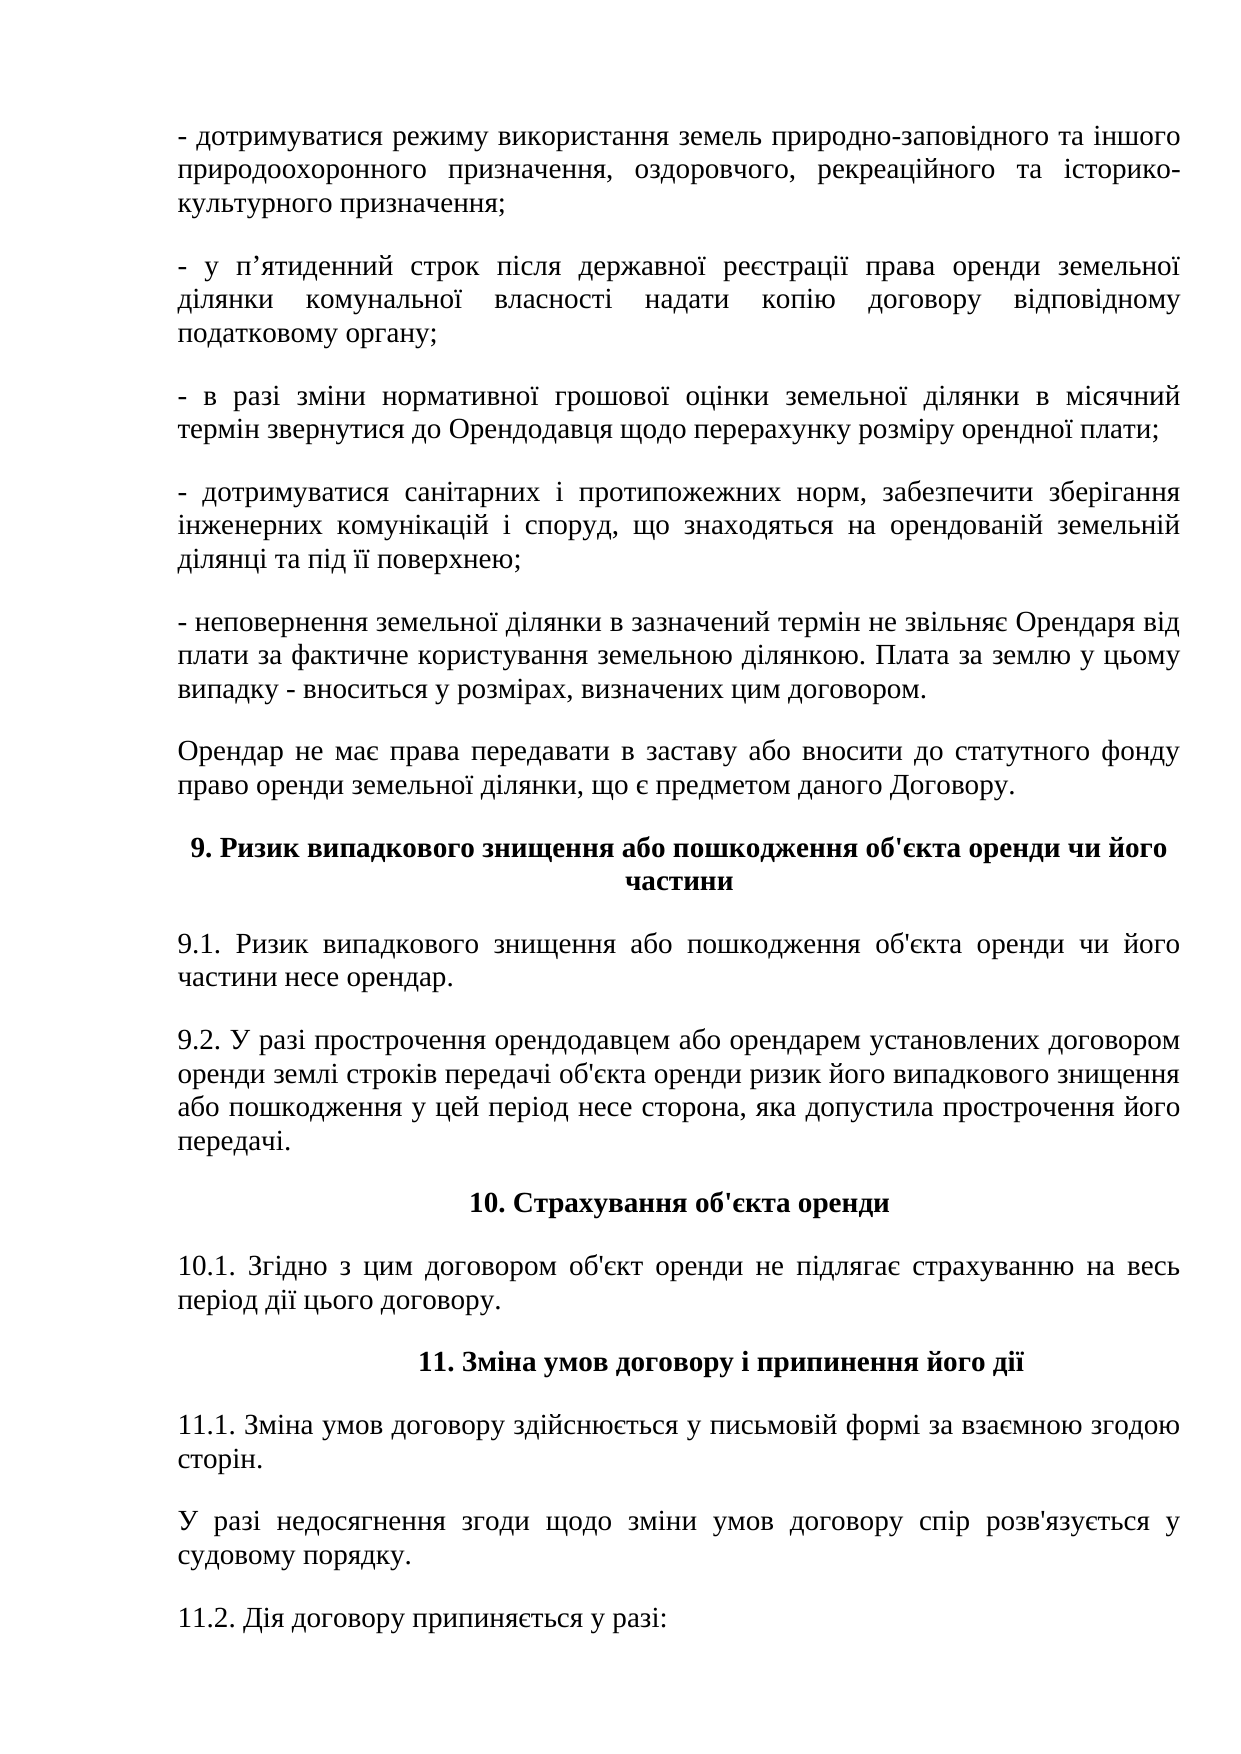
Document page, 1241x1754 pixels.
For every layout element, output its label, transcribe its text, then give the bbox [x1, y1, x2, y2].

text 10. Страхування об'єкта оренди [177, 1186, 1181, 1219]
text - у п’ятиденний строк після державної реєстрації права оренди земельної ділянки комунальної власності надати копію договору відповідному податковому органу; [177, 248, 1181, 348]
text У разі недосягнення згоди щодо зміни умов договору спір розв'язується у судовому порядку. [177, 1503, 1181, 1571]
text 9. Ризик випадкового знищення або пошкодження об'єкта оренди чи його частини [177, 830, 1181, 897]
text 11.2. Дія договору припиняється у разі: [177, 1600, 1181, 1633]
text - дотримуватися режиму використання земель природно-заповідного та іншого природоохоронного призначення, оздоровчого, рекреаційного та історико-культурного призначення; [177, 118, 1181, 219]
text 9.1. Ризик випадкового знищення або пошкодження об'єкта оренди чи його частини несе орендар. [177, 926, 1181, 993]
text - в разі зміни нормативної грошової оцінки земельної ділянки в місячний термін звернутися до Орендодавця щодо перерахунку розміру орендної плати; [177, 378, 1181, 445]
text Орендар не має права передавати в заставу або вносити до статутного фонду право оренди земельної ділянки, що є предметом даного Договору. [177, 733, 1181, 801]
text 9.2. У разі прострочення орендодавцем або орендарем установлених договором оренди землі строків передачі об'єкта оренди ризик його випадкового знищення або пошкодження у цей період несе сторона, яка допустила прострочення його передачі. [177, 1022, 1181, 1156]
text 11.1. Зміна умов договору здійснюється у письмовій формі за взаємною згодою сторін. [177, 1407, 1181, 1474]
text 10.1. Згідно з цим договором об'єкт оренди не підлягає страхуванню на весь період дії цього договору. [177, 1248, 1181, 1315]
text 11. Зміна умов договору і припинення його дії [177, 1344, 1181, 1378]
text - неповернення земельної ділянки в зазначений термін не звільняє Орендаря від плати за фактичне користування земельною ділянкою. Плата за землю у цьому випадку - вноситься у розмірах, визначених цим договором. [177, 604, 1181, 704]
text - дотримуватися санітарних і протипожежних норм, забезпечити зберігання інженерних комунікацій і споруд, що знаходяться на орендованій земельній ділянці та під її поверхнею; [177, 474, 1181, 574]
